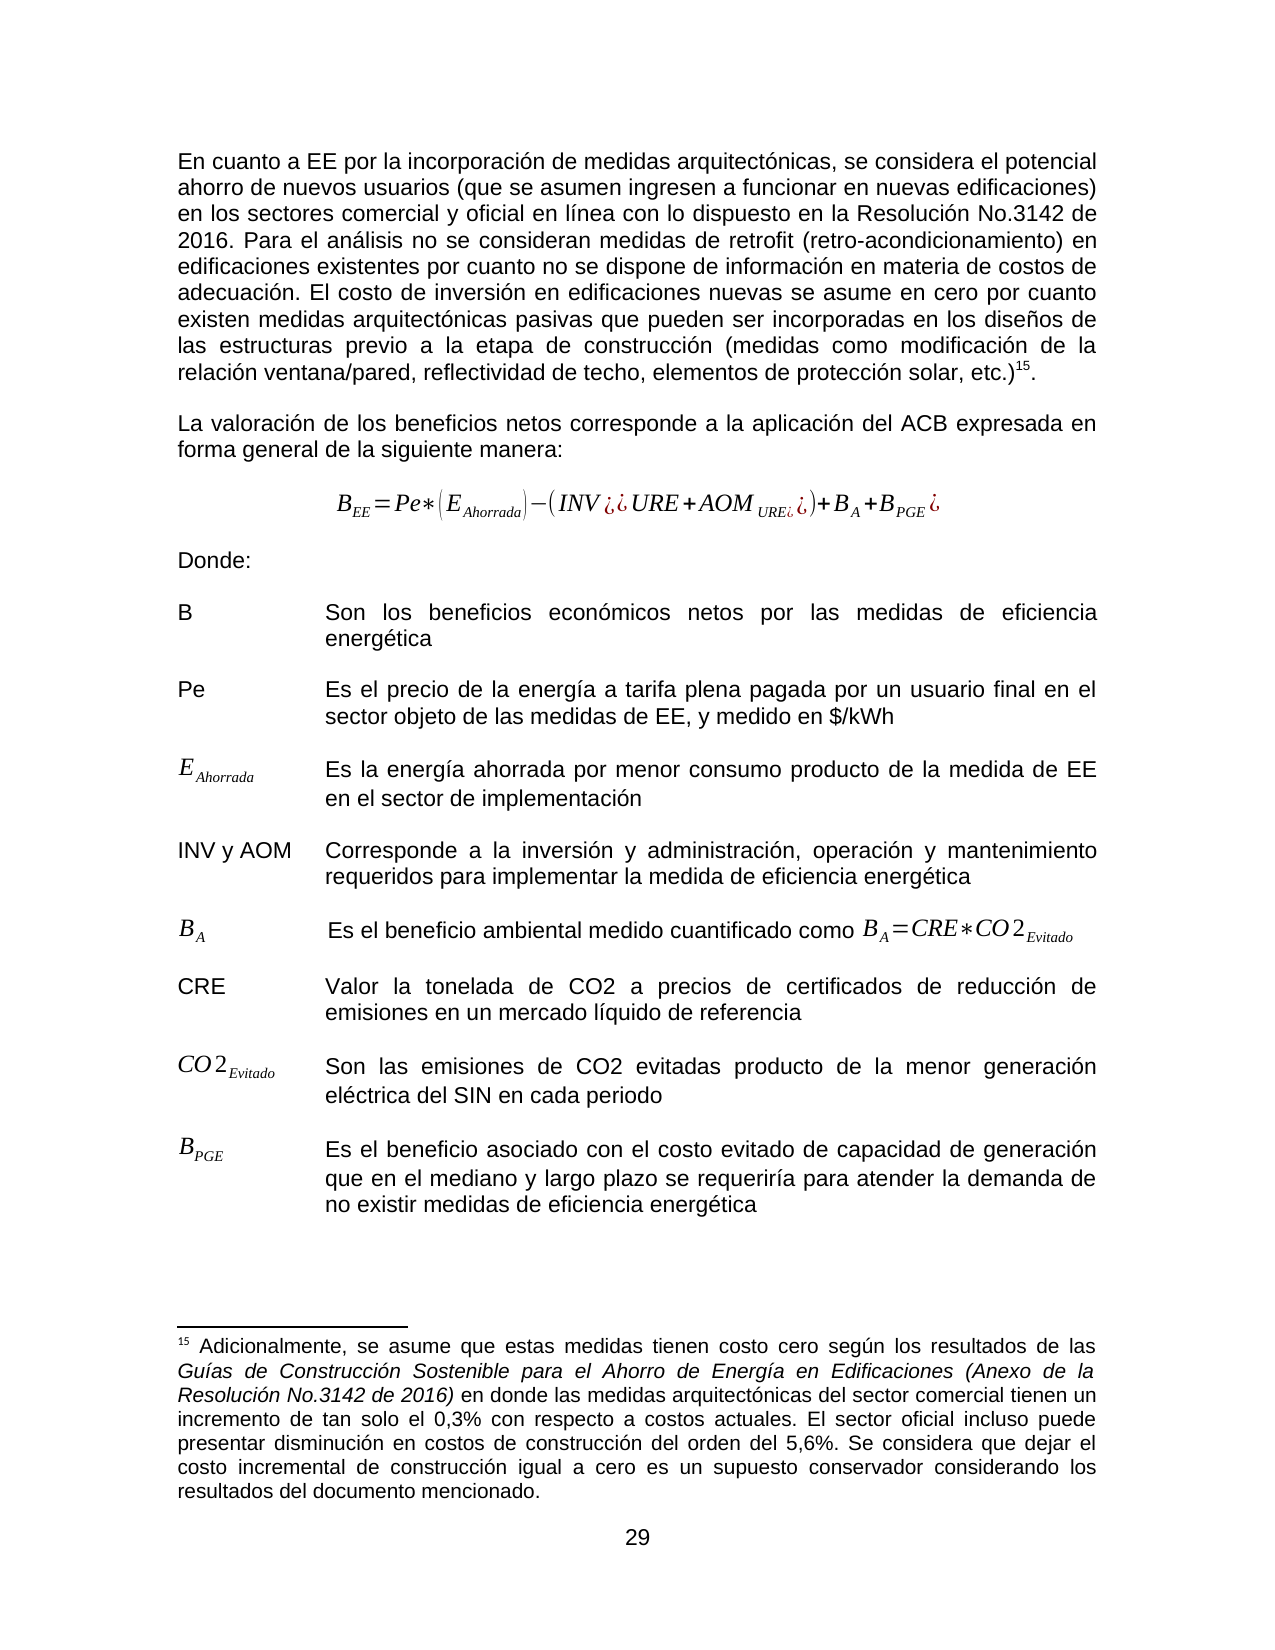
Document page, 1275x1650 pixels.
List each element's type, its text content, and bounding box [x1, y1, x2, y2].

text CRE Valor la tonelada de CO2 a precios de certificados de reducción de emisiones en un mercado líquido de referencia [177, 973, 1098, 1026]
text B Son los beneficios económicos netos por las medidas de eficiencia energética [177, 598, 1098, 651]
text Es el beneficio asociado con el costo evitado de capacidad de generación que en el mediano y largo plazo se requeriría para atender la demanda de no existir medidas de eficiencia energética [177, 1133, 1098, 1217]
text Es el beneficio ambiental medido cuantificado como [177, 914, 1098, 946]
text Son las emisiones de CO2 evitadas producto de la menor generación eléctrica del SIN en cada periodo [177, 1051, 1098, 1108]
text La valoración de los beneficios netos corresponde a la aplicación del ACB expresada en forma general de la siguiente manera: [177, 410, 1098, 462]
text INV y AOM Corresponde a la inversión y administración, operación y mantenimiento requeridos para implementar la medida de eficiencia energética [177, 837, 1098, 889]
text Pe Es el precio de la energía a tarifa plena pagada por un usuario final en el sector objeto de las medidas de EE, y medido en $/kWh [177, 676, 1098, 729]
text Es la energía ahorrada por menor consumo producto de la medida de EE en el sector de implementación [177, 754, 1098, 812]
text En cuanto a EE por la incorporación de medidas arquitectónicas, se considera el potencial ahorro de nuevos usuarios (que se asumen ingresen a funcionar en nuevas edificaciones) en los sectores comercial y oficial en línea con lo dispuesto en la Resolución No.3142 de 2016. Para el análisis no se consideran medidas de retrofit (retro-acondicionamiento) en edificaciones existentes por cuanto no se dispone de información en materia de costos de adecuación. El costo de inversión en edificaciones nuevas se asume en cero por cuanto existen medidas arquitectónicas pasivas que pueden ser incorporadas en los diseños de las estructuras previo a la etapa de construcción (medidas como modificación de la relación ventana/pared, reflectividad de techo, elementos de protección solar, etc.). [177, 148, 1098, 385]
text Donde: [177, 547, 1098, 573]
